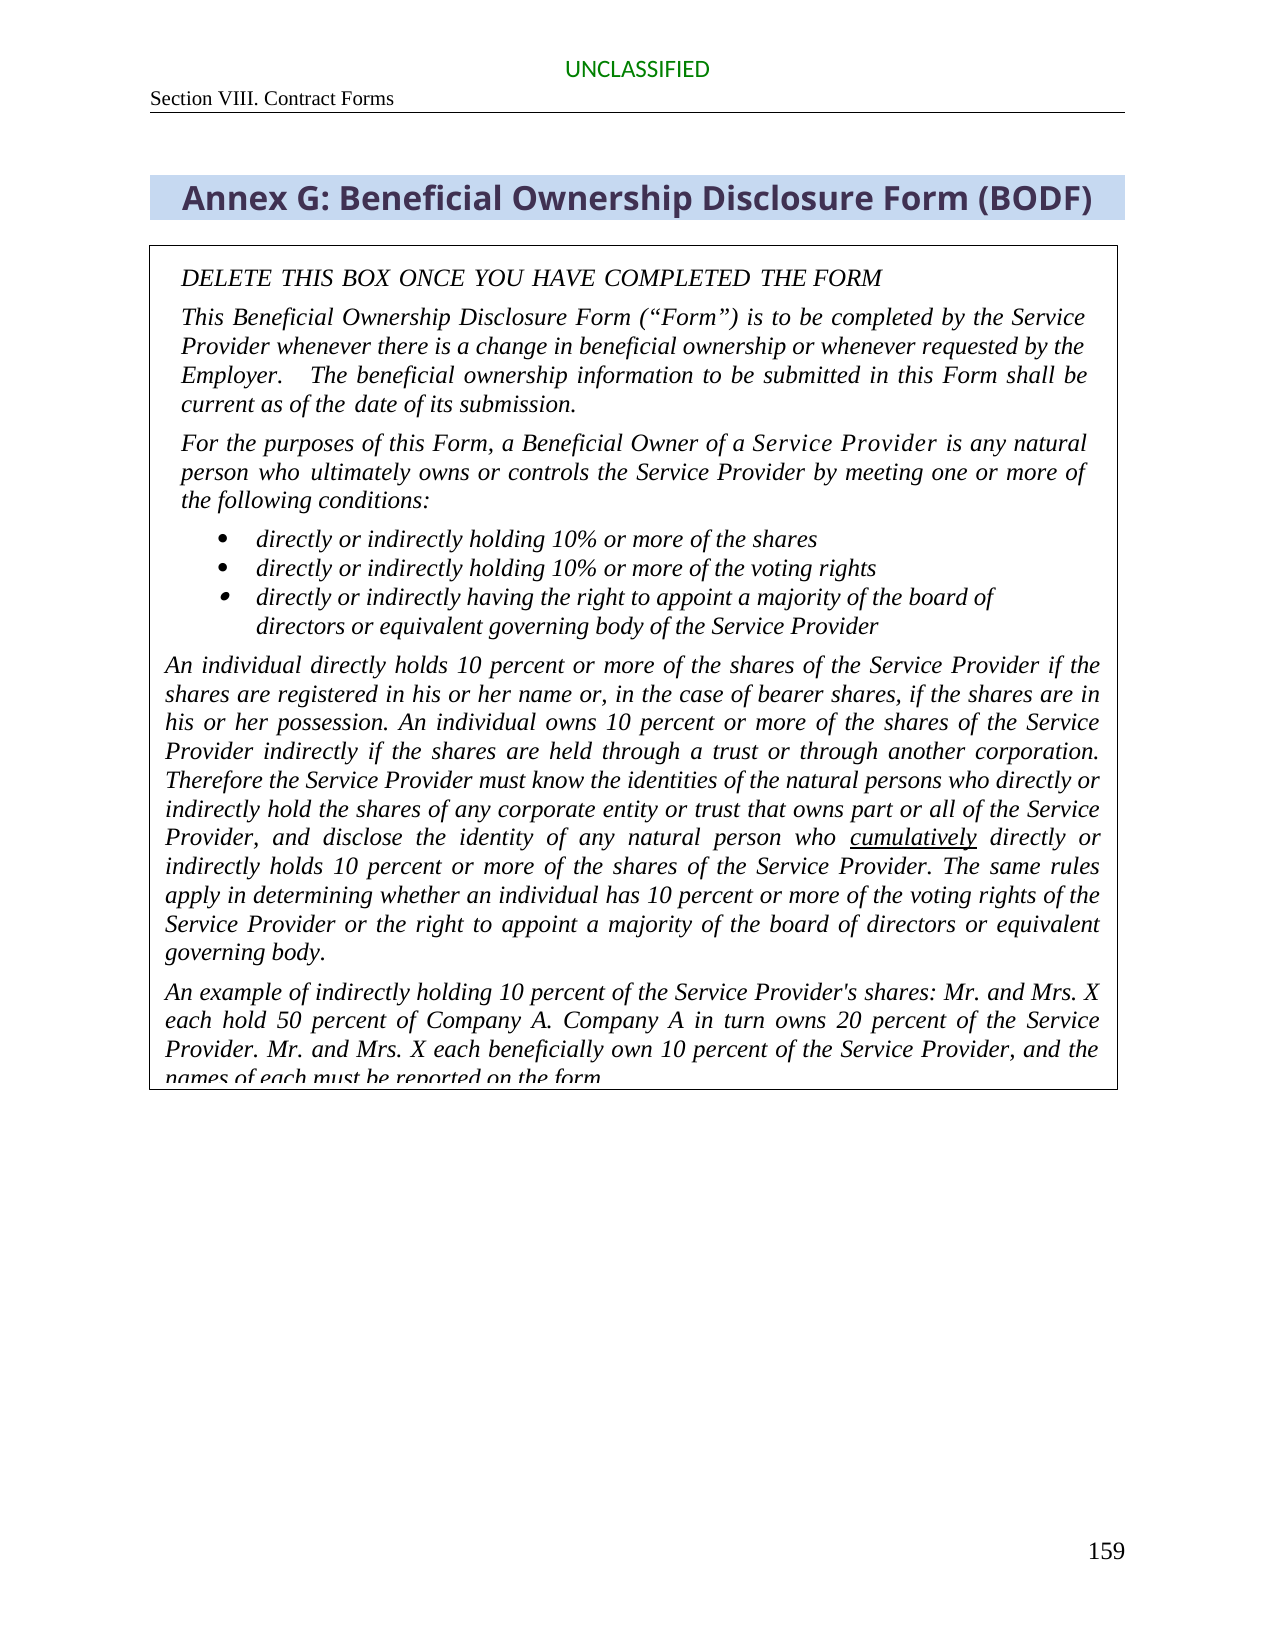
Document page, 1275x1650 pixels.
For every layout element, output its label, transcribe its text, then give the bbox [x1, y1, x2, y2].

subtitle Annex G: Beneficial Ownership Disclosure Form (BODF) [150, 175, 1125, 220]
